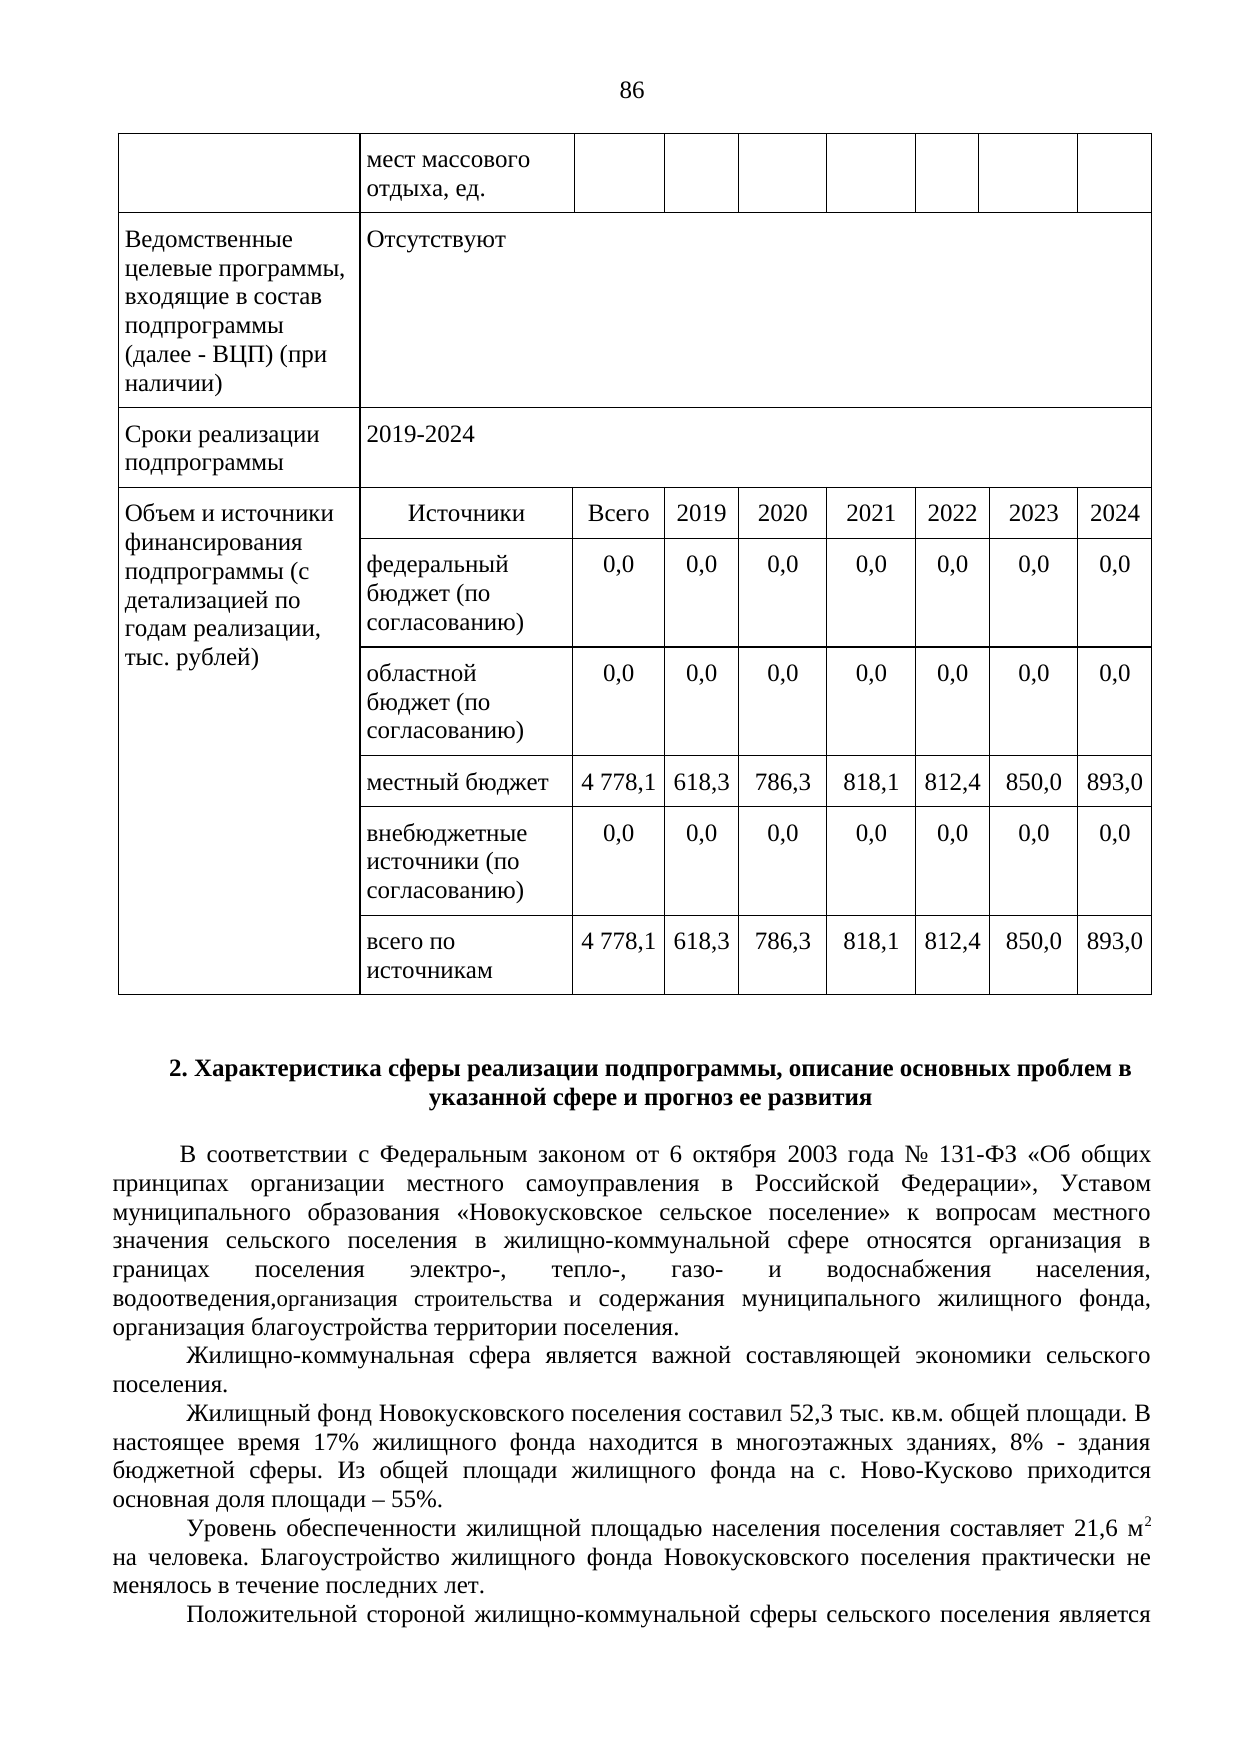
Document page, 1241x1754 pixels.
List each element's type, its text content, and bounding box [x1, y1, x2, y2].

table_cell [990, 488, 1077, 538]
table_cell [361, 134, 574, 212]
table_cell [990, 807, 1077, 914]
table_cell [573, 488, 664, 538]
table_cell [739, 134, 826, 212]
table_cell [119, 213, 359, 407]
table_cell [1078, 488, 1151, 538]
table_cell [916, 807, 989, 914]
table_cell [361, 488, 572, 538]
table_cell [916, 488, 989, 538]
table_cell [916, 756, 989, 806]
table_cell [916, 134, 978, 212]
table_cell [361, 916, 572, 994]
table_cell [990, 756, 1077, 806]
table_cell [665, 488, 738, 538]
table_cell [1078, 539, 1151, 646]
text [112, 1599, 1152, 1628]
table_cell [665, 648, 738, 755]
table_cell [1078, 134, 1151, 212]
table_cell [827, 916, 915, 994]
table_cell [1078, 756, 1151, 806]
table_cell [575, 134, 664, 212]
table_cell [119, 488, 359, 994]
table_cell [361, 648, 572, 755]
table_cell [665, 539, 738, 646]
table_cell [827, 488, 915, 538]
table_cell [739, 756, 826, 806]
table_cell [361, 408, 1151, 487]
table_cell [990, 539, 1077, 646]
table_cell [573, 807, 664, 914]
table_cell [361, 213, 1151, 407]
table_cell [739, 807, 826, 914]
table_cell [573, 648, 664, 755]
text 2. Характеристика сферы реализации подпрограммы, описание основных проблем в указанной сфере и прогноз ее развития [150, 1053, 1152, 1110]
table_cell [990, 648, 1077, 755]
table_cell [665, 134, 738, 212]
text Жилищный фонд Новокусковского поселения составил 52,3 тыс. кв.м. общей площади. В настоящее время 17% жилищного фонда находится в многоэтажных зданиях, 8% - здания бюджетной сферы. Из общей площади жилищного фонда на с. Ново-Кусково приходится основная доля площади – 55%. [112, 1398, 1152, 1513]
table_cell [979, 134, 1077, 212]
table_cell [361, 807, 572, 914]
text Уровень обеспеченности жилищной площадью населения поселения составляет 21,6 м2 на человека. Благоустройство жилищного фонда Новокусковского поселения практически не менялось в течение последних лет. [112, 1513, 1152, 1599]
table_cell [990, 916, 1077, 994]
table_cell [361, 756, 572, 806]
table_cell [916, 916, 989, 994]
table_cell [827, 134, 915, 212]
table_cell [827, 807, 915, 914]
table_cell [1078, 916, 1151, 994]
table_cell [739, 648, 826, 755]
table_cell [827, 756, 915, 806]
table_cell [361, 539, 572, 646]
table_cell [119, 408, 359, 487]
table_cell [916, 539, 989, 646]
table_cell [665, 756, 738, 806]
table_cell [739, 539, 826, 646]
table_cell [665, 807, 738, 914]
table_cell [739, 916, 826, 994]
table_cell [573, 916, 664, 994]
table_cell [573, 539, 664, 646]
text Жилищно-коммунальная сфера является важной составляющей экономики сельского поселения. [112, 1340, 1152, 1398]
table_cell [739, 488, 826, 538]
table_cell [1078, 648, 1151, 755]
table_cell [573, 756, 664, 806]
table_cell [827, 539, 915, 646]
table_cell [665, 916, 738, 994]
text В соответствии с Федеральным законом от 6 октября 2003 года № 131-ФЗ «Об общих принципах организации местного самоуправления в Российской Федерации», Уставом муниципального образования «Новокусковское сельское поселение» к вопросам местного значения сельского поселения в жилищно-коммунальной сфере относятся организация в границах поселения электро-, тепло-, газо- и водоснабжения населения, водоотведения,организация строительства и содержания муниципального жилищного фонда, организация благоустройства территории поселения. [112, 1139, 1152, 1340]
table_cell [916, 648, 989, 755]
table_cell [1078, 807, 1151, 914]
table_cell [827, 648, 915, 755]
